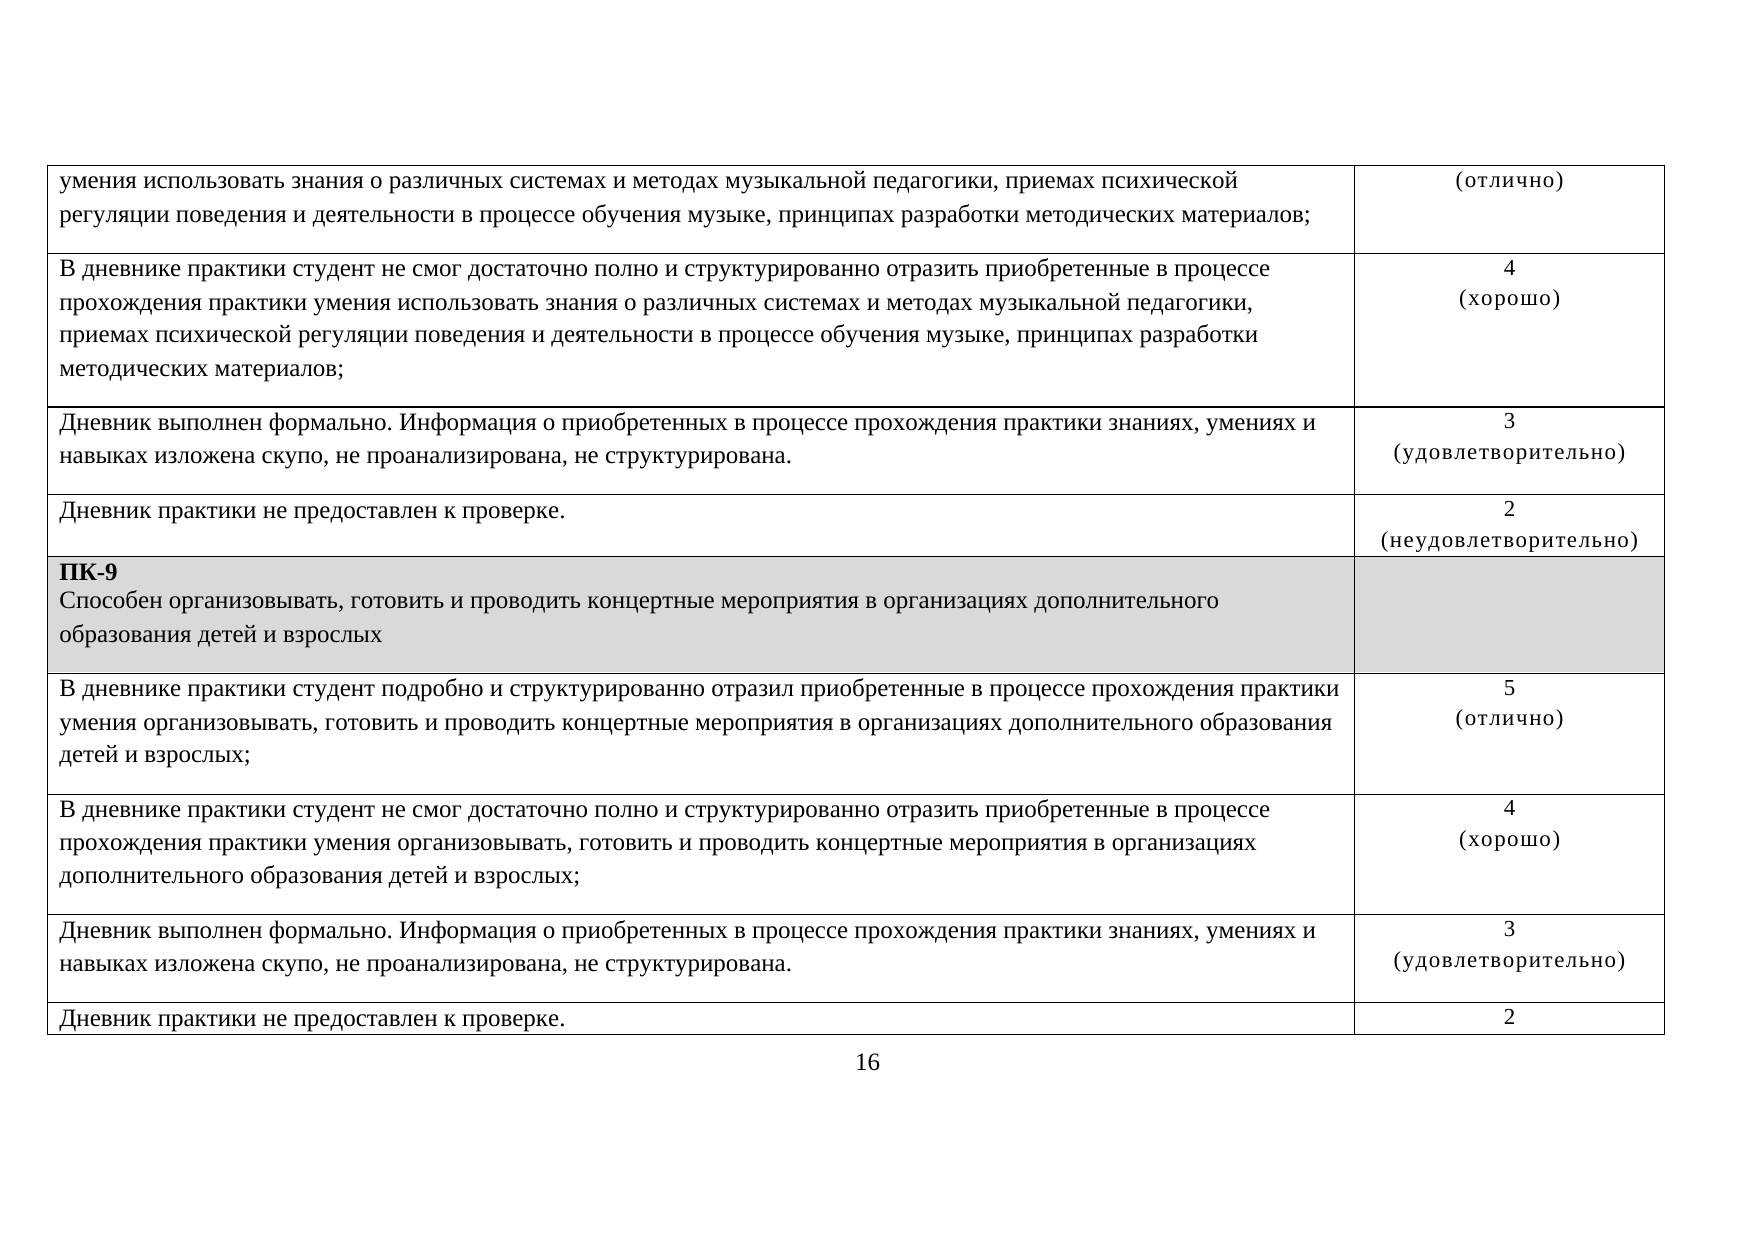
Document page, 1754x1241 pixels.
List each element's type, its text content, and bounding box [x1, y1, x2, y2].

table_cell Дневник выполнен формально. Информация о приобретенных в процессе прохождения практики знаниях, умениях и навыках изложена скупо, не проанализирована, не структурирована. [48, 915, 1354, 1002]
table_cell В дневнике практики студент не смог достаточно полно и структурированно отразить приобретенные в процессе прохождения практики умения использовать знания о различных системах и методах музыкальной педагогики, приемах психической регуляции поведения и деятельности в процессе обучения музыке, принципах разработки методических материалов; [48, 254, 1354, 406]
table_cell 5 (отлично) [1355, 166, 1664, 252]
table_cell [1355, 1003, 1664, 1033]
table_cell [48, 166, 1354, 252]
table_cell В дневнике практики студент не смог достаточно полно и структурированно отразить приобретенные в процессе прохождения практики умения организовывать, готовить и проводить концертные мероприятия в организациях дополнительного образования детей и взрослых; [48, 795, 1354, 914]
table_cell ПК-9 Способен организовывать, готовить и проводить концертные мероприятия в организациях дополнительного образования детей и взрослых [48, 557, 1354, 672]
table_cell 2 (неудовлетворительно) [1355, 495, 1664, 556]
table_cell 3 (удовлетворительно) [1355, 915, 1664, 1002]
table_cell Дневник практики не предоставлен к проверке. [48, 495, 1354, 556]
table_cell 5 (отлично) [1355, 674, 1664, 793]
table_cell В дневнике практики студент подробно и структурированно отразил приобретенные в процессе прохождения практики умения организовывать, готовить и проводить концертные мероприятия в организациях дополнительного образования детей и взрослых; [48, 674, 1354, 793]
table_cell 3 (удовлетворительно) [1355, 408, 1664, 494]
table_cell 4 (хорошо) [1355, 795, 1664, 914]
table_cell 4 (хорошо) [1355, 254, 1664, 406]
table_cell Дневник выполнен формально. Информация о приобретенных в процессе прохождения практики знаниях, умениях и навыках изложена скупо, не проанализирована, не структурирована. [48, 408, 1354, 494]
table_cell [1355, 557, 1664, 672]
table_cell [48, 1003, 1354, 1033]
